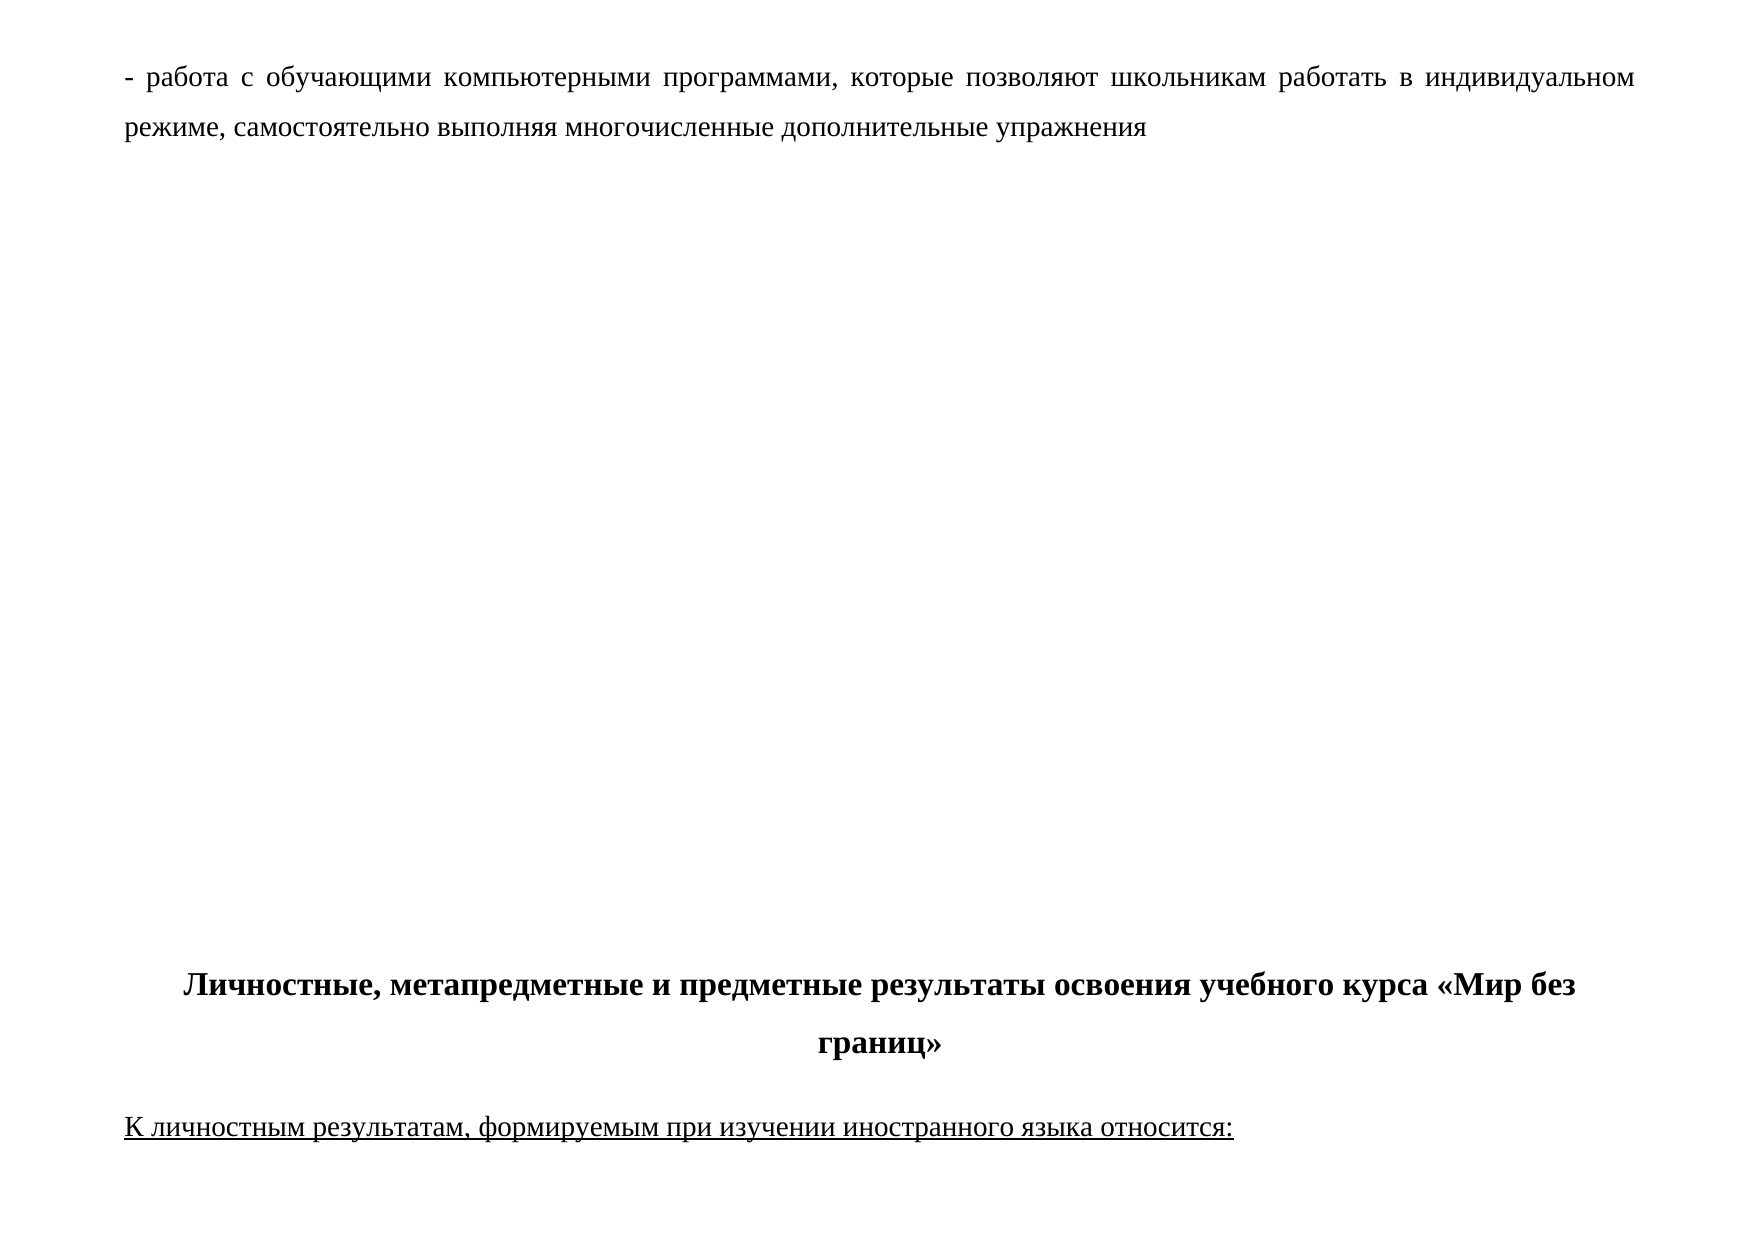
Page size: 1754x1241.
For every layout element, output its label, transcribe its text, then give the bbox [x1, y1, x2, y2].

text К личностным результатам, формируемым при изучении иностранного языка относится: [124, 1109, 1636, 1142]
text - работа с обучающими компьютерными программами, которые позволяют школьникам работать в индивидуальном режиме, самостоятельно выполняя многочисленные дополнительные упражнения [124, 59, 1636, 143]
text Личностные, метапредметные и предметные результаты освоения учебного курса «Мир без границ» [124, 965, 1636, 1061]
